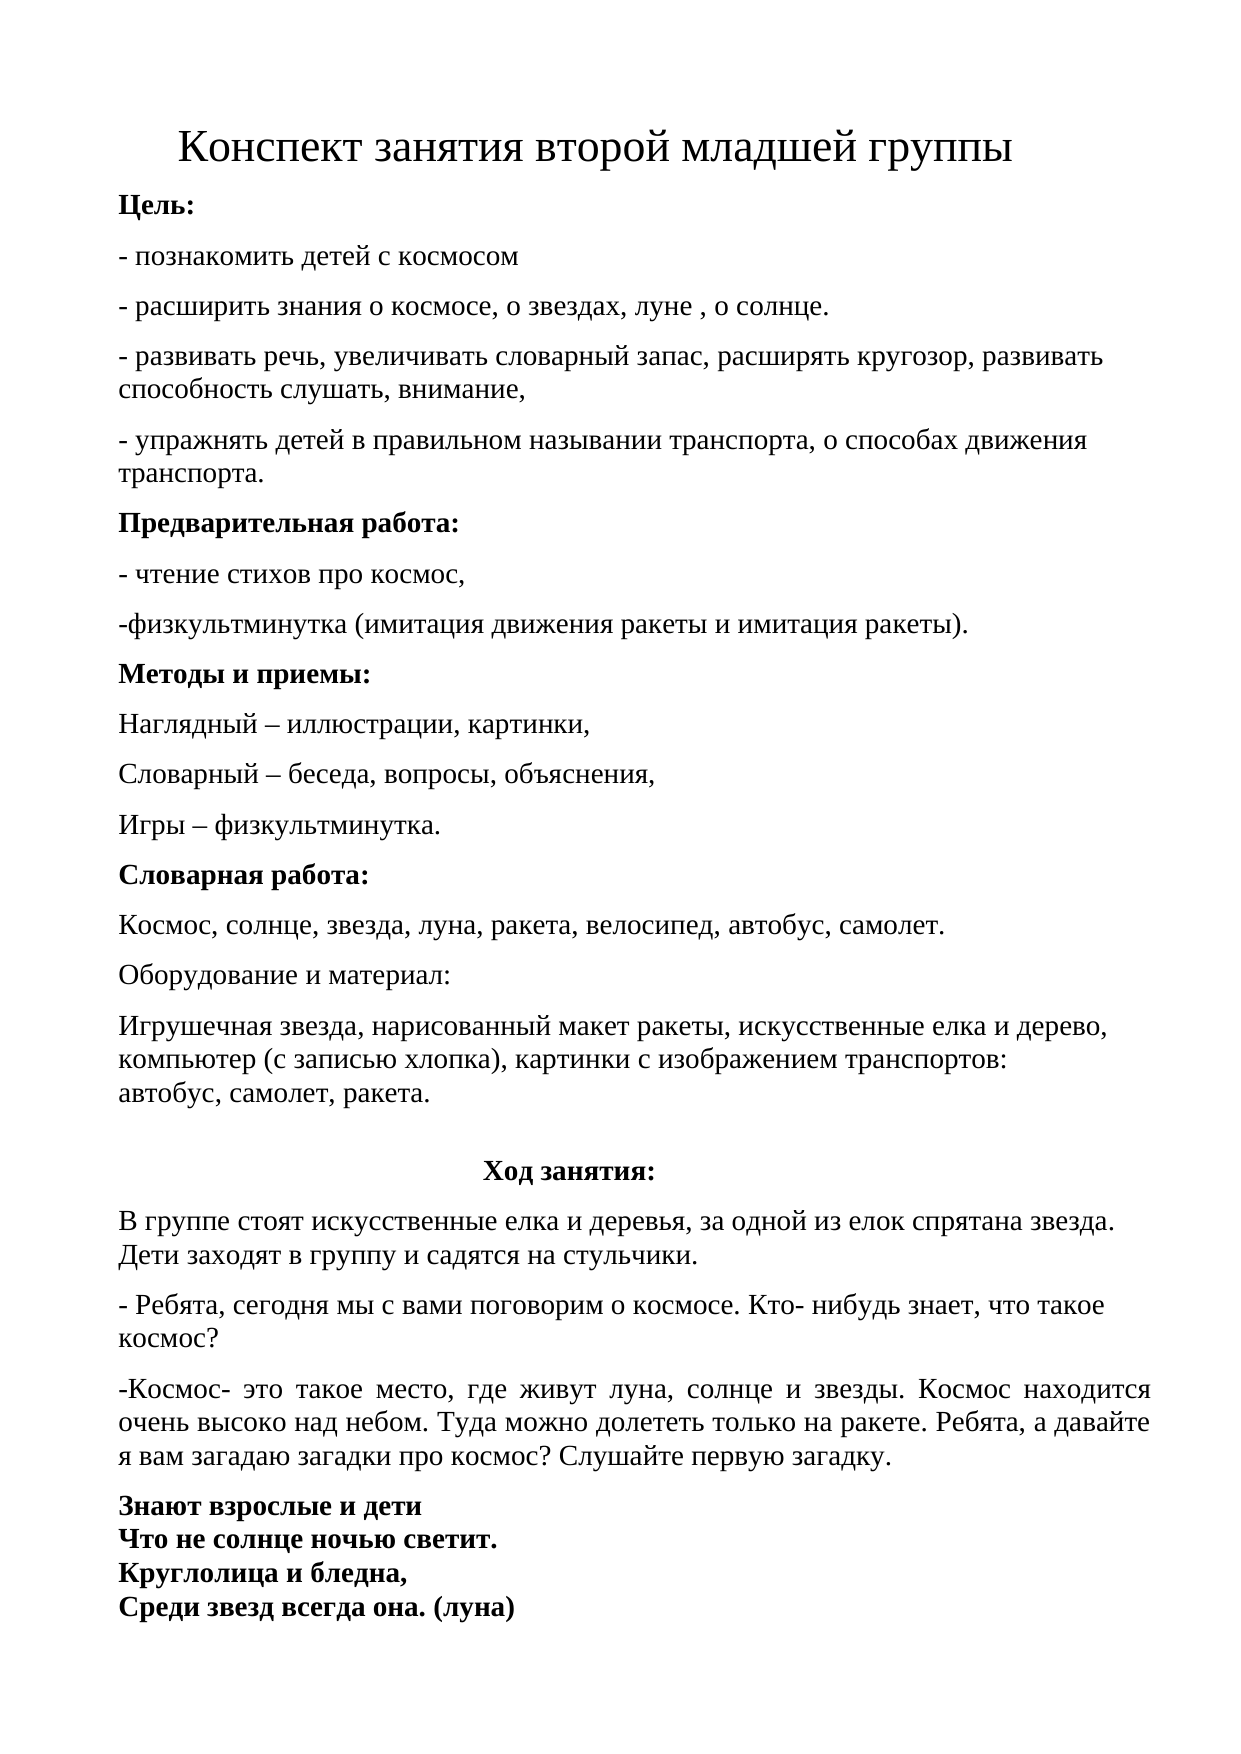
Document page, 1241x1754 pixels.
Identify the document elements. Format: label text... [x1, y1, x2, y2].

text Оборудование и материал: [118, 957, 1152, 991]
text Словарный – беседа, вопросы, объяснения, [118, 757, 1152, 790]
text - чтение стихов про космос, [118, 556, 1152, 589]
text - расширить знания о космосе, о звездах, луне , о солнце. [118, 288, 1152, 321]
text Космос, солнце, звезда, луна, ракета, велосипед, автобус, самолет. [118, 907, 1152, 941]
text Предварительная работа: [118, 506, 1152, 539]
text -физкультминутка (имитация движения ракеты и имитация ракеты). [118, 606, 1152, 639]
text Круглолица и бледна, [118, 1555, 1152, 1589]
text Среди звезд всегда она. (луна) [118, 1589, 1152, 1622]
text Знают взрослые и дети [118, 1488, 1152, 1522]
text Ход занятия: [118, 1153, 1152, 1187]
text Наглядный – иллюстрации, картинки, [118, 706, 1152, 740]
text Игры – физкультминутка. [118, 807, 1152, 840]
text -Космос- это такое место, где живут луна, солнце и звезды. Космос находится очень высоко над небом. Туда можно долететь только на ракете. Ребята, а давайте я вам загадаю загадки про космос? Слушайте первую загадку. [118, 1371, 1152, 1471]
text - познакомить детей с космосом [118, 238, 1152, 271]
text автобус, самолет, ракета. [118, 1075, 1152, 1108]
text - упражнять детей в правильном назывании транспорта, о способах движения транспорта. [118, 422, 1152, 489]
text Игрушечная звезда, нарисованный макет ракеты, искусственные елка и дерево, компьютер (с записью хлопка), картинки с изображением транспортов: [118, 1008, 1152, 1075]
text Конспект занятия второй младшей группы [177, 118, 1152, 171]
text В группе стоят искусственные елка и деревья, за одной из елок спрятана звезда. Дети заходят в группу и садятся на стульчики. [118, 1203, 1152, 1270]
text - развивать речь, увеличивать словарный запас, расширять кругозор, развивать способность слушать, внимание, [118, 338, 1152, 405]
text Словарная работа: [118, 857, 1152, 891]
text Методы и приемы: [118, 656, 1152, 690]
text - Ребята, сегодня мы с вами поговорим о космосе. Кто- нибудь знает, что такое космос? [118, 1287, 1152, 1354]
text Что не солнце ночью светит. [118, 1522, 1152, 1555]
text Цель: [118, 187, 1152, 221]
